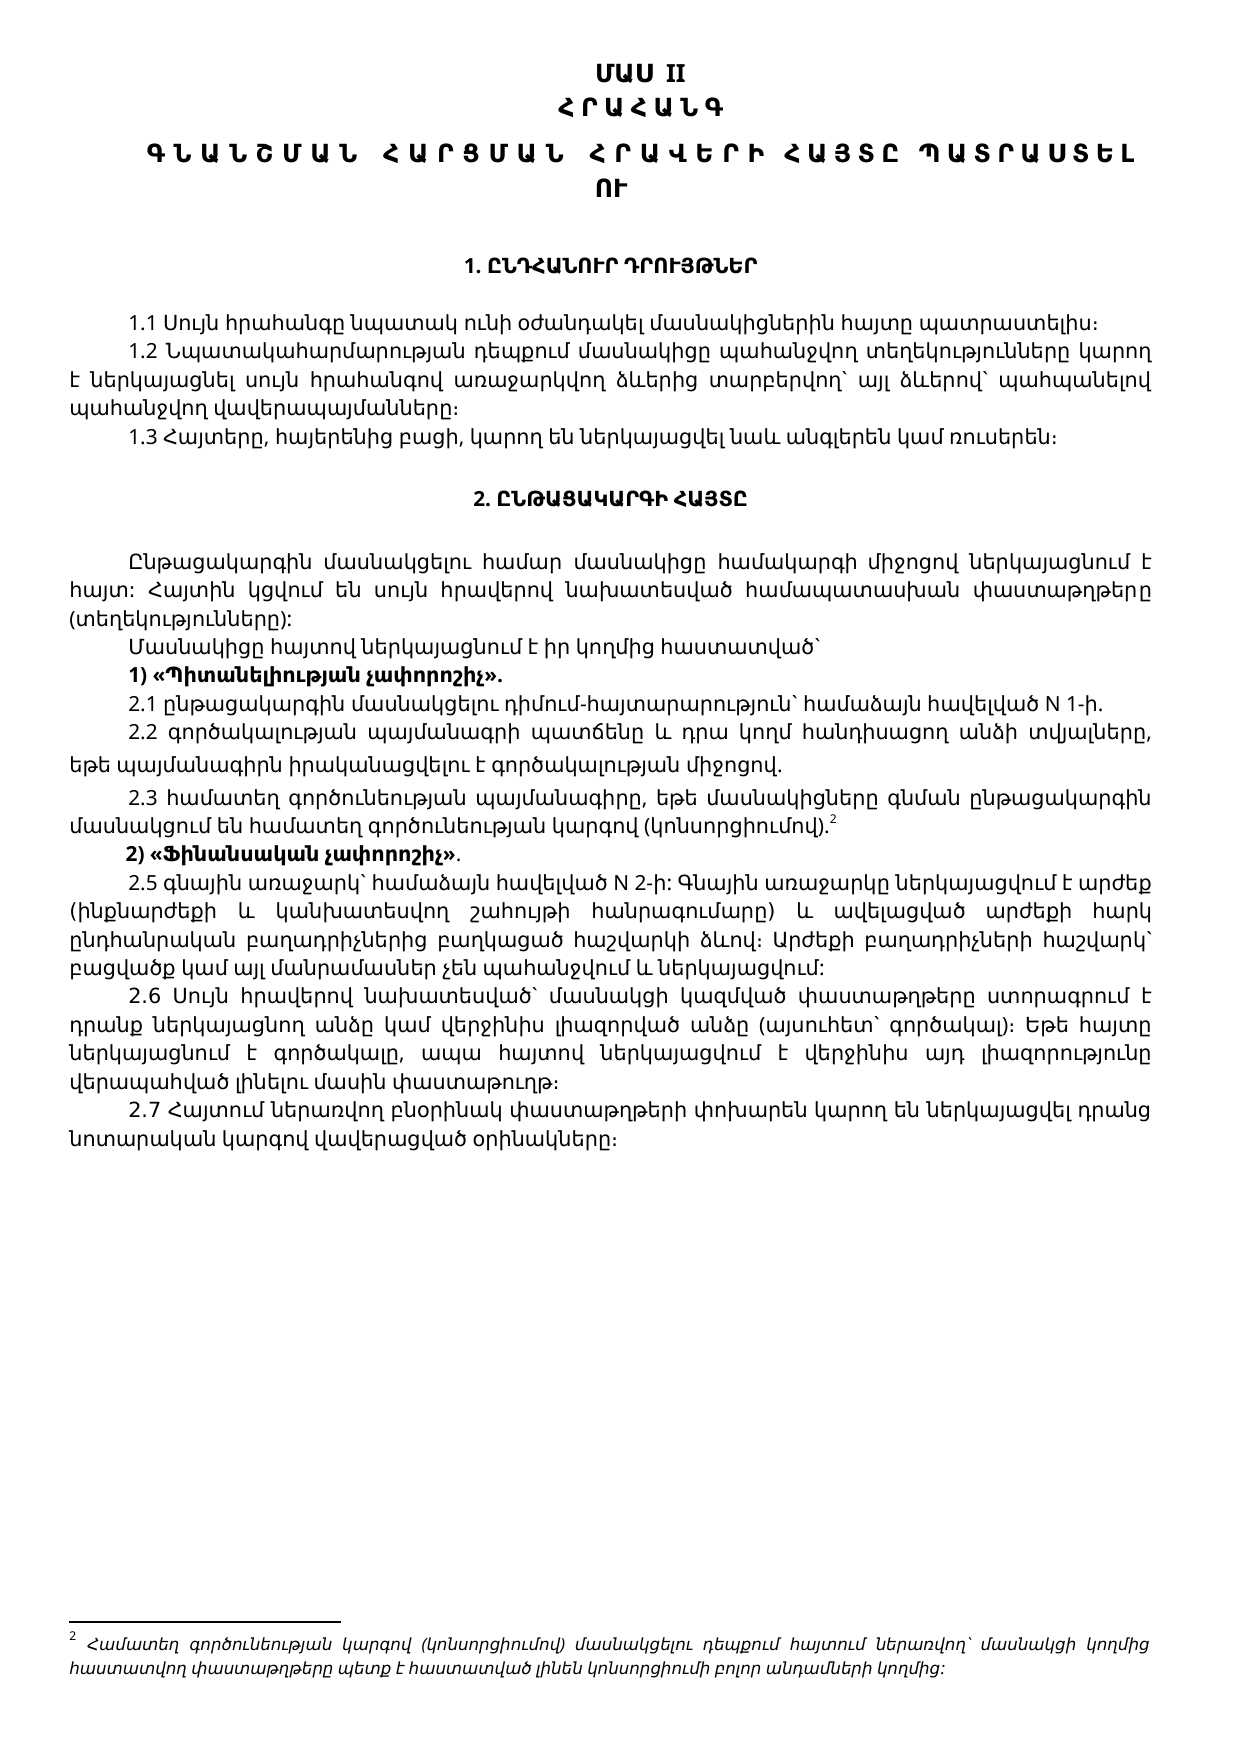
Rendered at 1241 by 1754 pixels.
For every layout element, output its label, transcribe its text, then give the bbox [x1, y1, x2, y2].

text 1.3 Հայտերը, հայերենից բացի, կարող են ներկայացվել նաև անգլերեն կամ ռուսերեն։ [69, 422, 1152, 450]
text 2.3 համատեղ գործունեության պայմանագիրը, եթե մասնակիցները գնման ընթացակարգին մասնակցում են համատեղ գործունեության կարգով (կոնսորցիումով). [69, 783, 1152, 839]
text 2.7 Հայտում ներառվող բնօրինակ փաստաթղթերի փոխարեն կարող են ներկայացվել դրանց նոտարական կարգով վավերացված օրինակները։ [69, 1095, 1152, 1152]
text 2. ԸՆԹԱՑԱԿԱՐԳԻ ՀԱՅՏԸ [69, 484, 1152, 513]
text 2) «Ֆինանսական չափորոշիչ». [69, 839, 1152, 868]
text Հ Ր Ա Հ Ա Ն Գ [69, 89, 1152, 124]
text 1. ԸՆԴՀԱՆՈՒՐ ԴՐՈՒՅԹՆԵՐ [69, 251, 1152, 279]
text Ընթացակարգին մասնակցելու համար մասնակիցը համակարգի միջոցով ներկայացնում է հայտ: Հայտին կցվում են սույն հրավերով նախատեսված համապատասխան փաստաթղթերը (տեղեկությունները): [69, 547, 1152, 632]
text Գ Ն Ա Ն Շ Մ Ա Ն Հ Ա Ր Ց Մ Ա Ն Հ Ր Ա Վ Ե Ր Ի Հ Ա Յ Տ Ը Պ Ա Տ Ր Ա Ս Տ Ե Լ ՈՒ [69, 136, 1152, 204]
text 2.1 ընթացակարգին մասնակցելու դիմում-հայտարարություն` համաձայն հավելված N 1-ի. [69, 689, 1152, 717]
text 2.5 գնային առաջարկ` համաձայն հավելված N 2-ի: Գնային առաջարկը ներկայացվում է արժեք (ինքնարժեքի և կանխատեսվող շահույթի հանրագումարը) և ավելացված արժեքի հարկ ընդհանրական բաղադրիչներից բաղկացած հաշվարկի ձևով։ Արժեքի բաղադրիչների հաշվարկ` բացվածք կամ այլ մանրամասներ չեն պահանջվում և ներկայացվում: [69, 868, 1152, 982]
text 2.2 գործակալության պայմանագրի պատճենը և դրա կողմ հանդիսացող անձի տվյալները, եթե պայմանագիրն իրականացվելու է գործակալության միջոցով. [69, 717, 1152, 778]
text 1.2 Նպատակահարմարության դեպքում մասնակիցը պահանջվող տեղեկությունները կարող է ներկայացնել սույն հրահանգով առաջարկվող ձևերից տարբերվող` այլ ձևերով` պահպանելով պահանջվող վավերապայմանները։ [69, 336, 1152, 422]
text 1) «Պիտանելիության չափորոշիչ». [69, 661, 1152, 689]
text 2.6 Սույն հրավերով նախատեսված` մասնակցի կազմված փաստաթղթերը ստորագրում է դրանք ներկայացնող անձը կամ վերջինիս լիազորված անձը (այսուհետ` գործակալ)։ Եթե հայտը ներկայացնում է գործակալը, ապա հայտով ներկայացվում է վերջինիս այդ լիազորությունը վերապահված լինելու մասին փաստաթուղթ։ [69, 982, 1152, 1095]
text Մասնակիցը հայտով ներկայացնում է իր կողմից հաստատված` [69, 632, 1152, 661]
text ՄԱՍ II [69, 56, 1152, 89]
text 1.1 Սույն հրահանգը նպատակ ունի օժանդակել մասնակիցներին հայտը պատրաստելիս։ [69, 308, 1152, 336]
